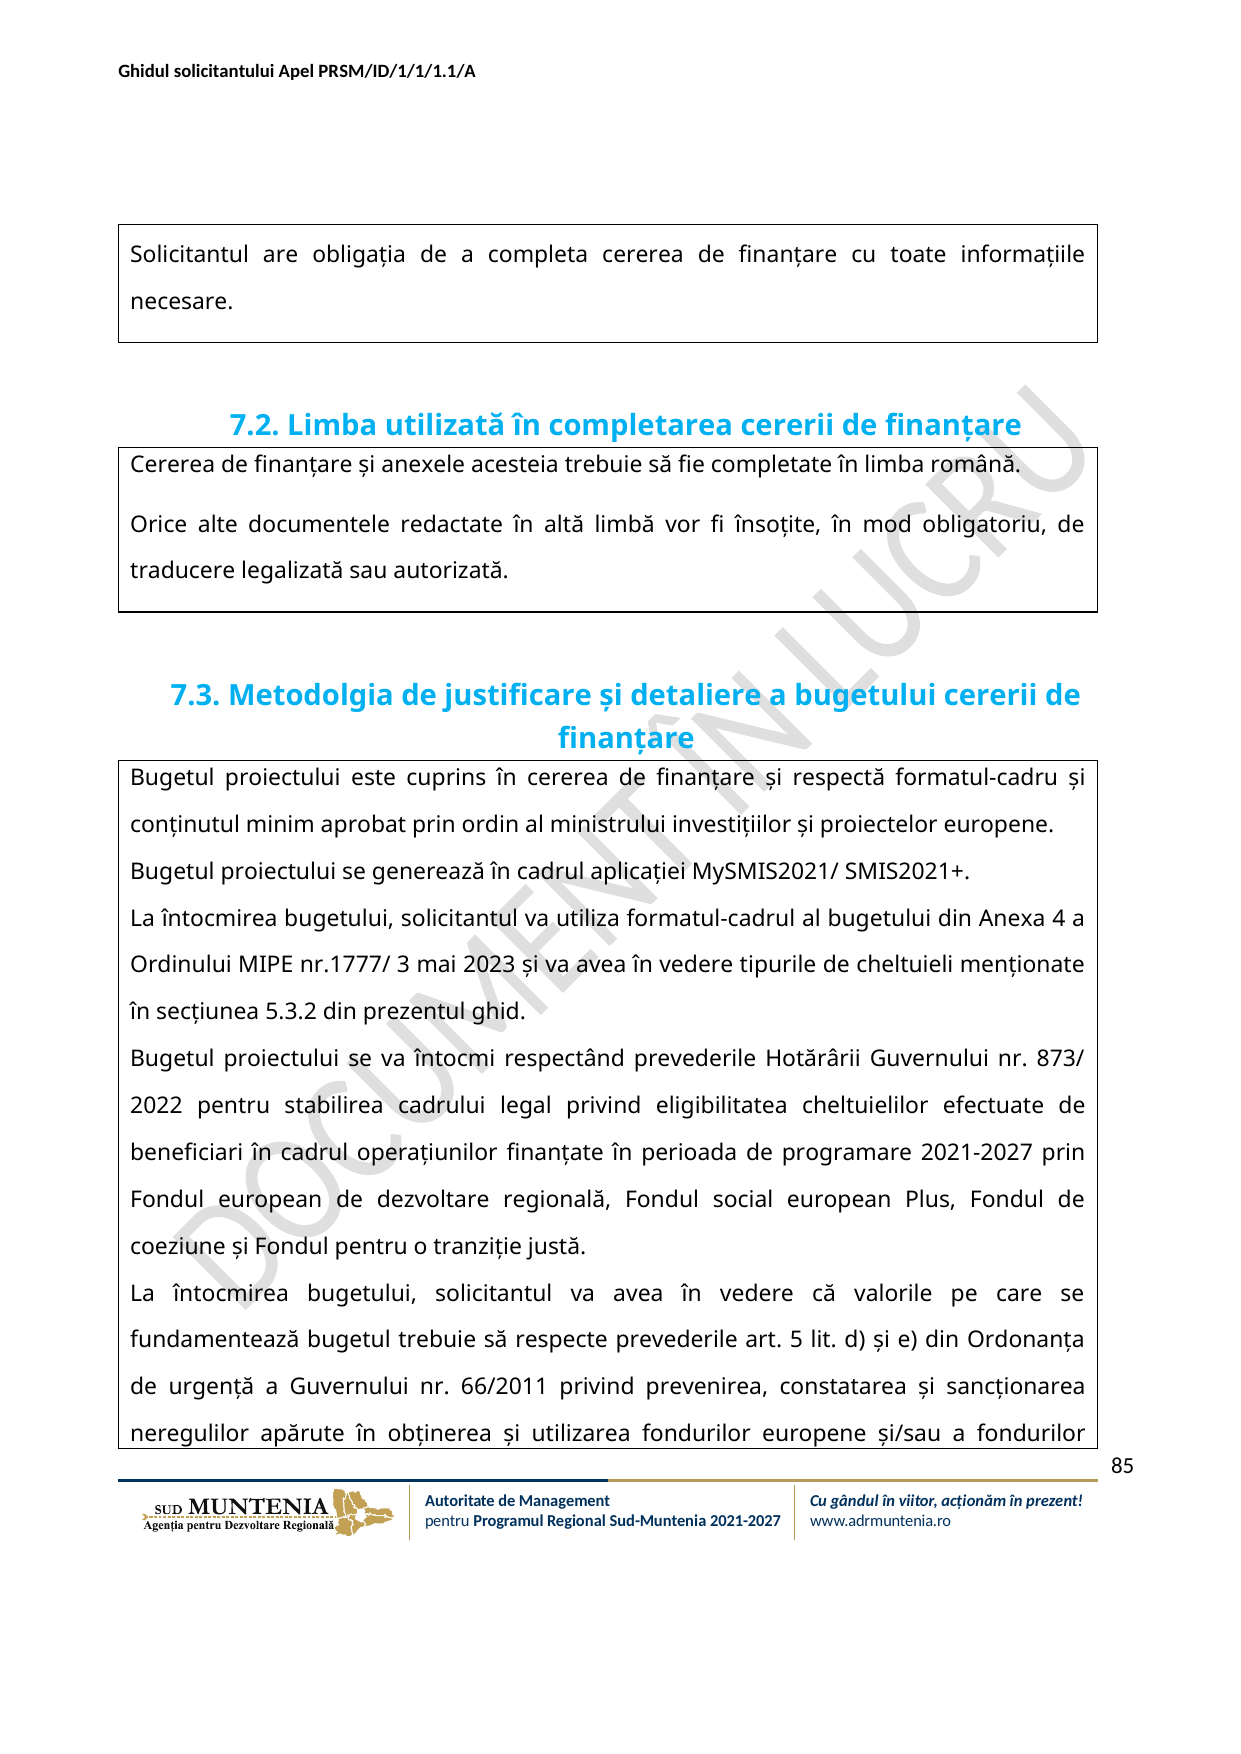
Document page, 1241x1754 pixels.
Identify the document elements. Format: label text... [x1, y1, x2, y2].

subtitle 7.2. Limba utilizată în completarea cererii de finanțare [118, 404, 1134, 444]
subtitle 7.3. Metodolgia de justificare și detaliere a bugetului cererii de finanțare [118, 674, 1134, 757]
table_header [119, 761, 1097, 1448]
table_header Cererea de finanțare și anexele acesteia trebuie să fie completate în limba română. Orice alte documentele redactate în altă limbă vor fi însoțite, în mod obligatoriu, de traducere legalizată sau autorizată. [119, 448, 1097, 611]
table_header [119, 225, 1097, 342]
